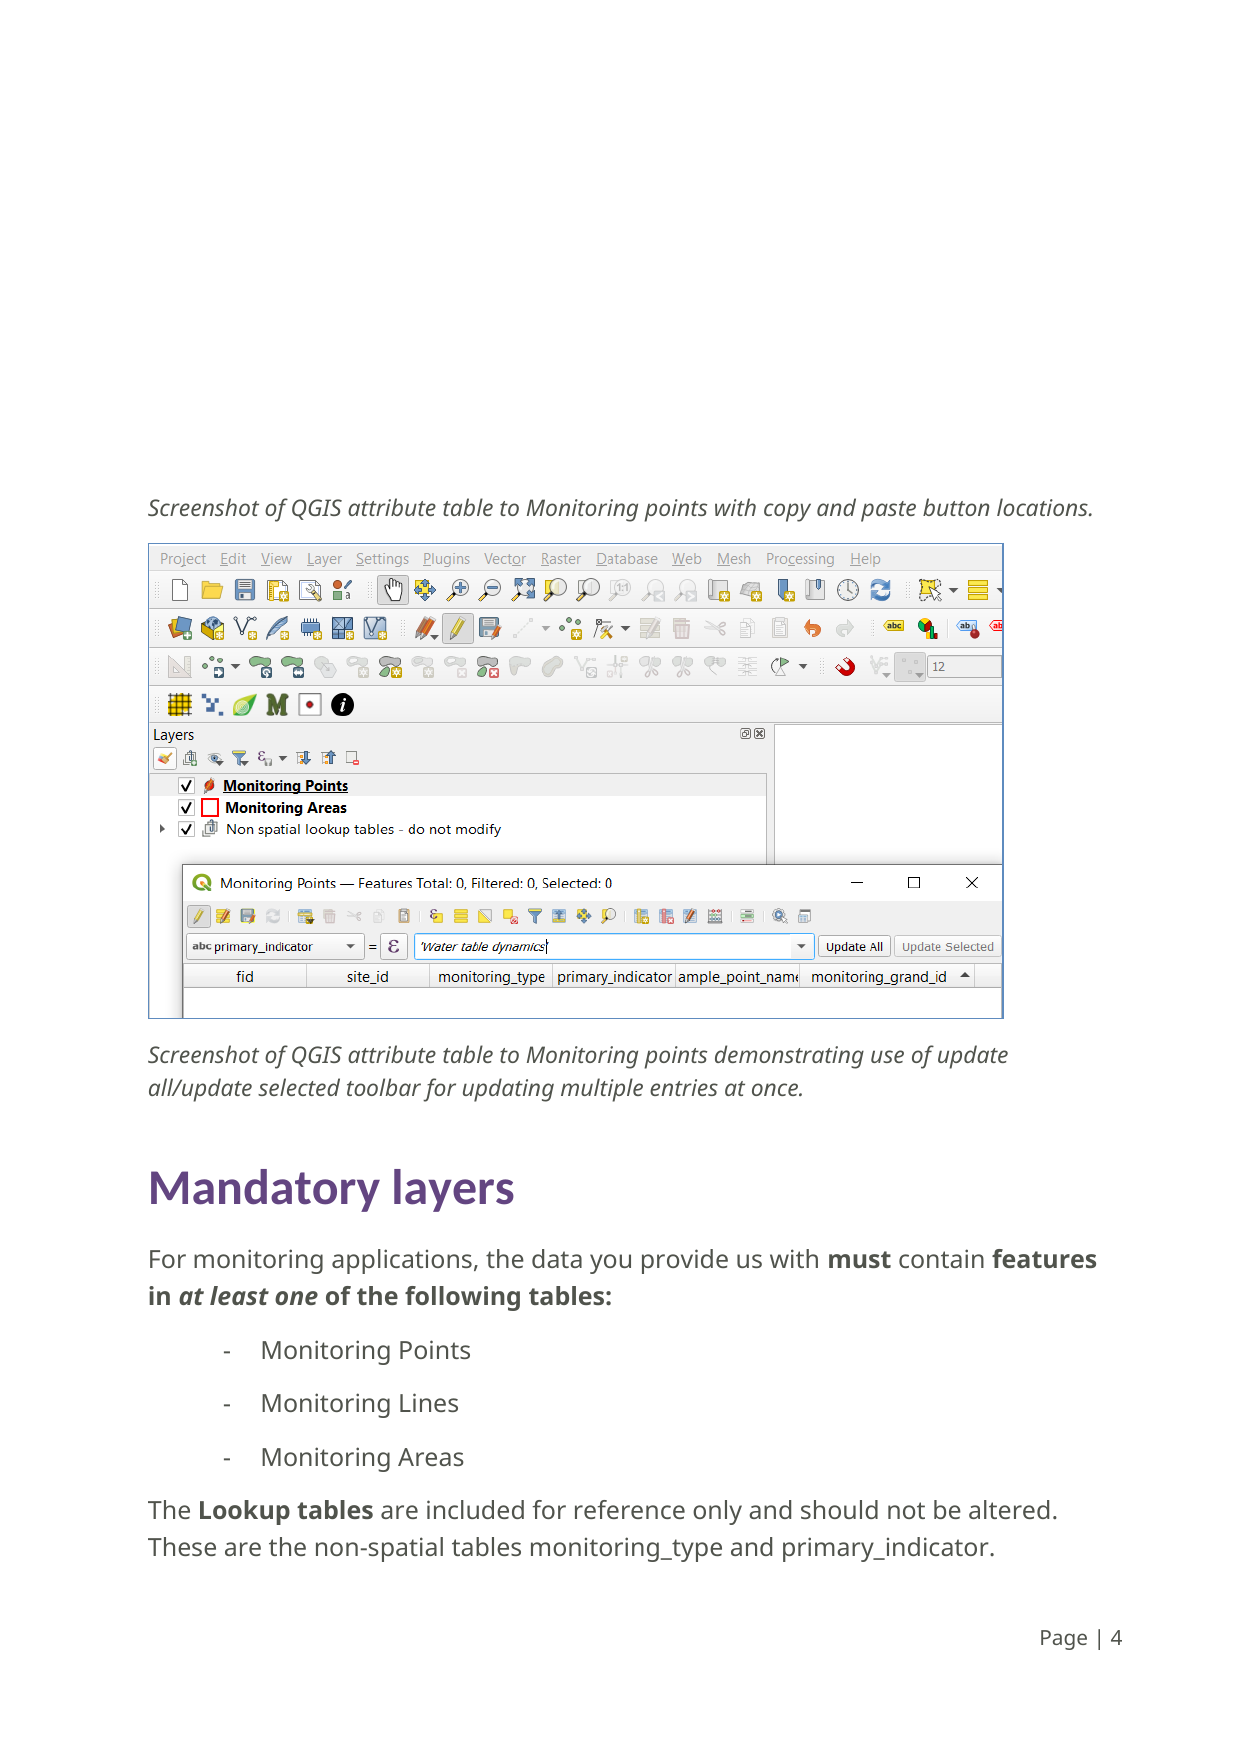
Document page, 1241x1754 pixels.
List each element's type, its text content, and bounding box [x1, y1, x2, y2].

list Monitoring Lines [223, 1386, 1122, 1420]
list Monitoring Points [223, 1332, 1122, 1366]
picture [149, 544, 1002, 1018]
list Monitoring Areas [223, 1439, 1122, 1473]
text Screenshot of QGIS attribute table to Monitoring points with copy and paste button locations. [148, 492, 1122, 523]
text For monitoring applications, the data you provide us with must contain features in at least one of the following tables: [148, 1242, 1122, 1313]
subtitle Mandatory layers [148, 1156, 1122, 1217]
text Screenshot of QGIS attribute table to Monitoring points demonstrating use of update all/update selected toolbar for updating multiple entries at once. [148, 1038, 1122, 1103]
text The Lookup tables are included for reference only and should not be altered. These are the non-spatial tables monitoring_type and primary_indicator. [148, 1493, 1122, 1563]
